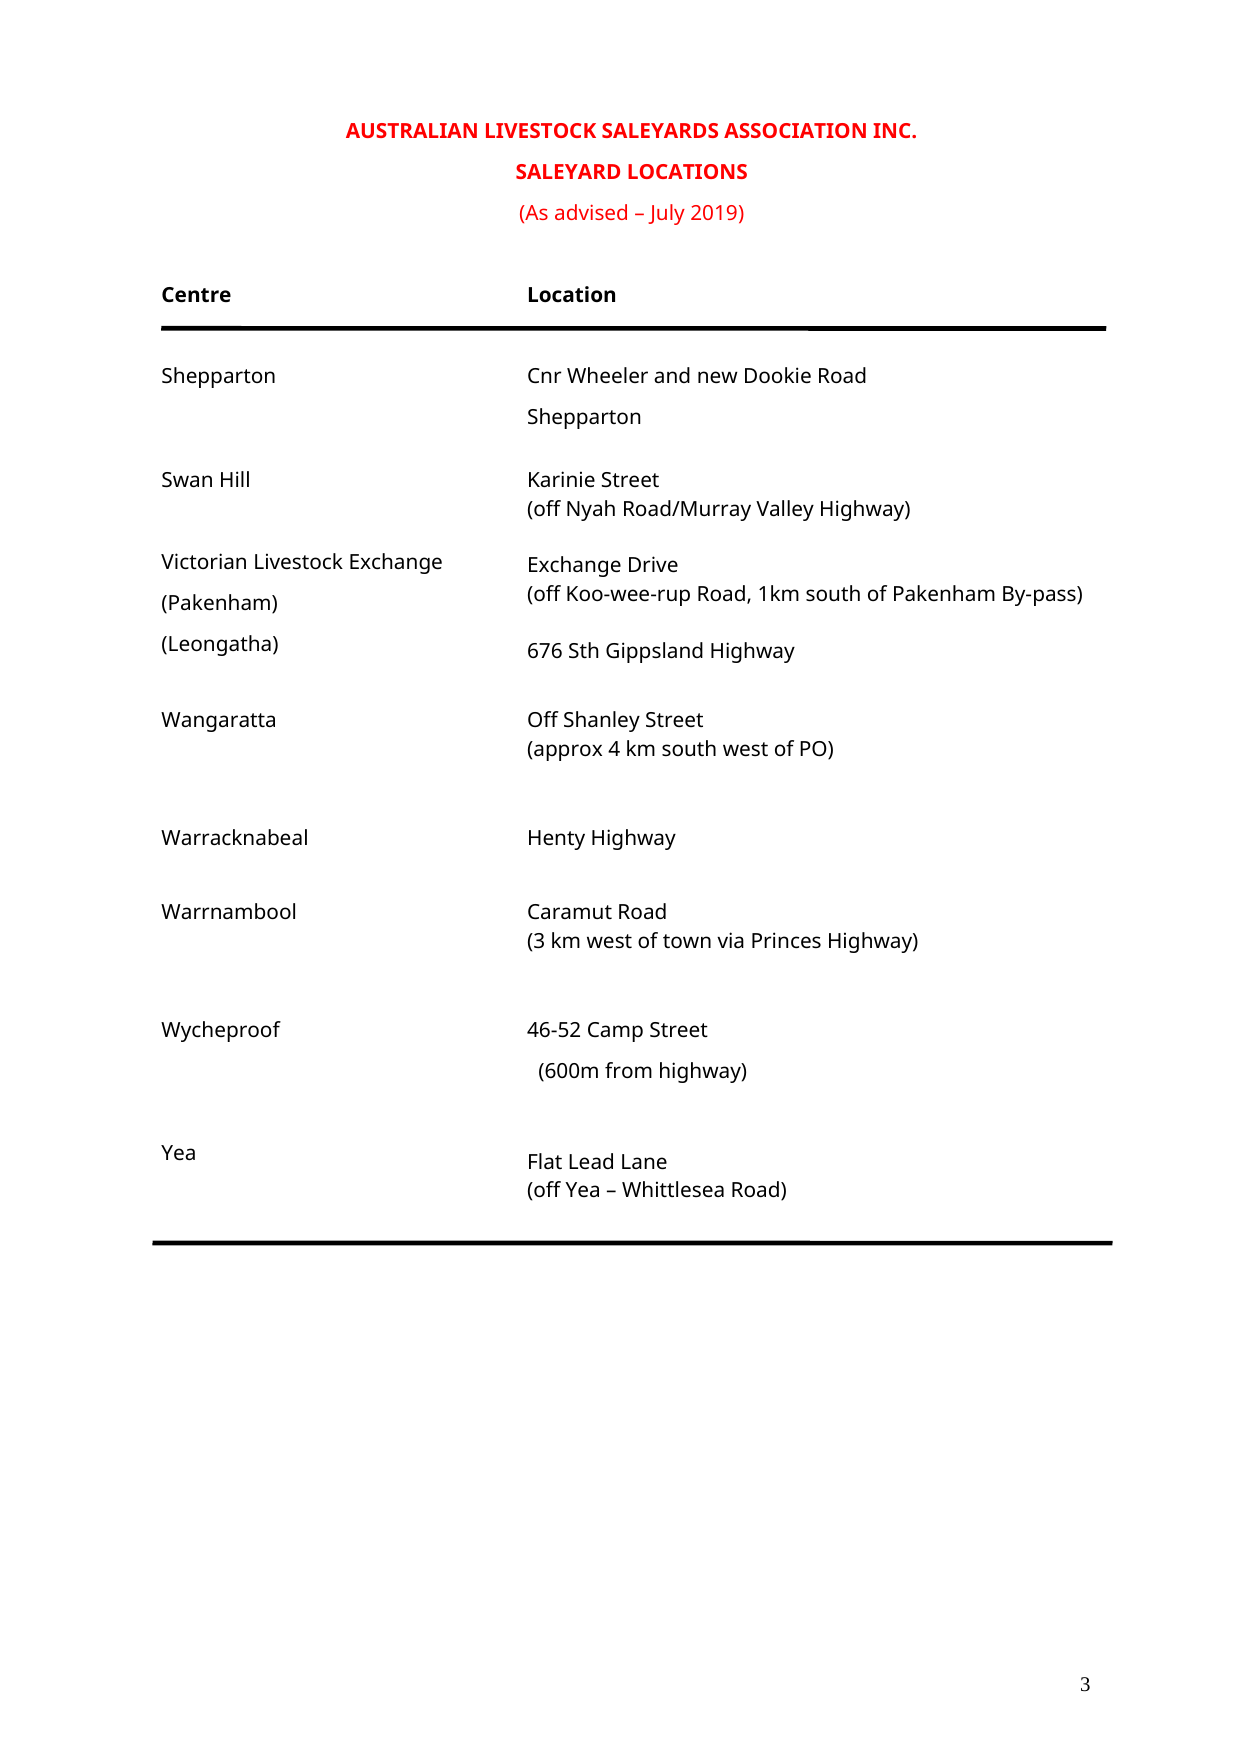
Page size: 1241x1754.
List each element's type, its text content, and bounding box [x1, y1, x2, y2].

table_cell Cnr Wheeler and new Dookie Road Shepparton [516, 349, 1113, 453]
table_cell [150, 308, 516, 349]
table_cell (3 km west of town via ) [516, 885, 1113, 1003]
table_cell (off Nyah Road/ Valley Highway) (off Koo-wee-rup Road, 1km south of Pakenham By-pass) 676 Sth Gippsland Highway [516, 453, 1113, 693]
table_cell Wycheproof Yea [150, 1003, 516, 1232]
table_cell Off (approx 4 km south west of ) [516, 693, 1113, 811]
table_cell Shepparton [150, 349, 516, 453]
table_cell [516, 308, 1113, 349]
table_cell Location [516, 267, 1113, 308]
table_header AUSTRALIAN LIVESTOCK SALEYARDS ASSOCIATION INC. SALEYARD LOCATIONS (As advised – July 2019) [150, 104, 1113, 267]
table_cell [516, 811, 1113, 885]
table_cell Warracknabeal [150, 811, 516, 885]
table_cell Flat Lead Lane (off Yea – Whittlesea Road) [516, 1003, 1113, 1232]
table_cell Centre [150, 267, 516, 308]
table_cell Warrnambool [150, 885, 516, 1003]
table_cell Wangaratta [150, 693, 516, 811]
table_cell Swan Hill Victorian Livestock Exchange (Pakenham) (Leongatha) [150, 453, 516, 693]
